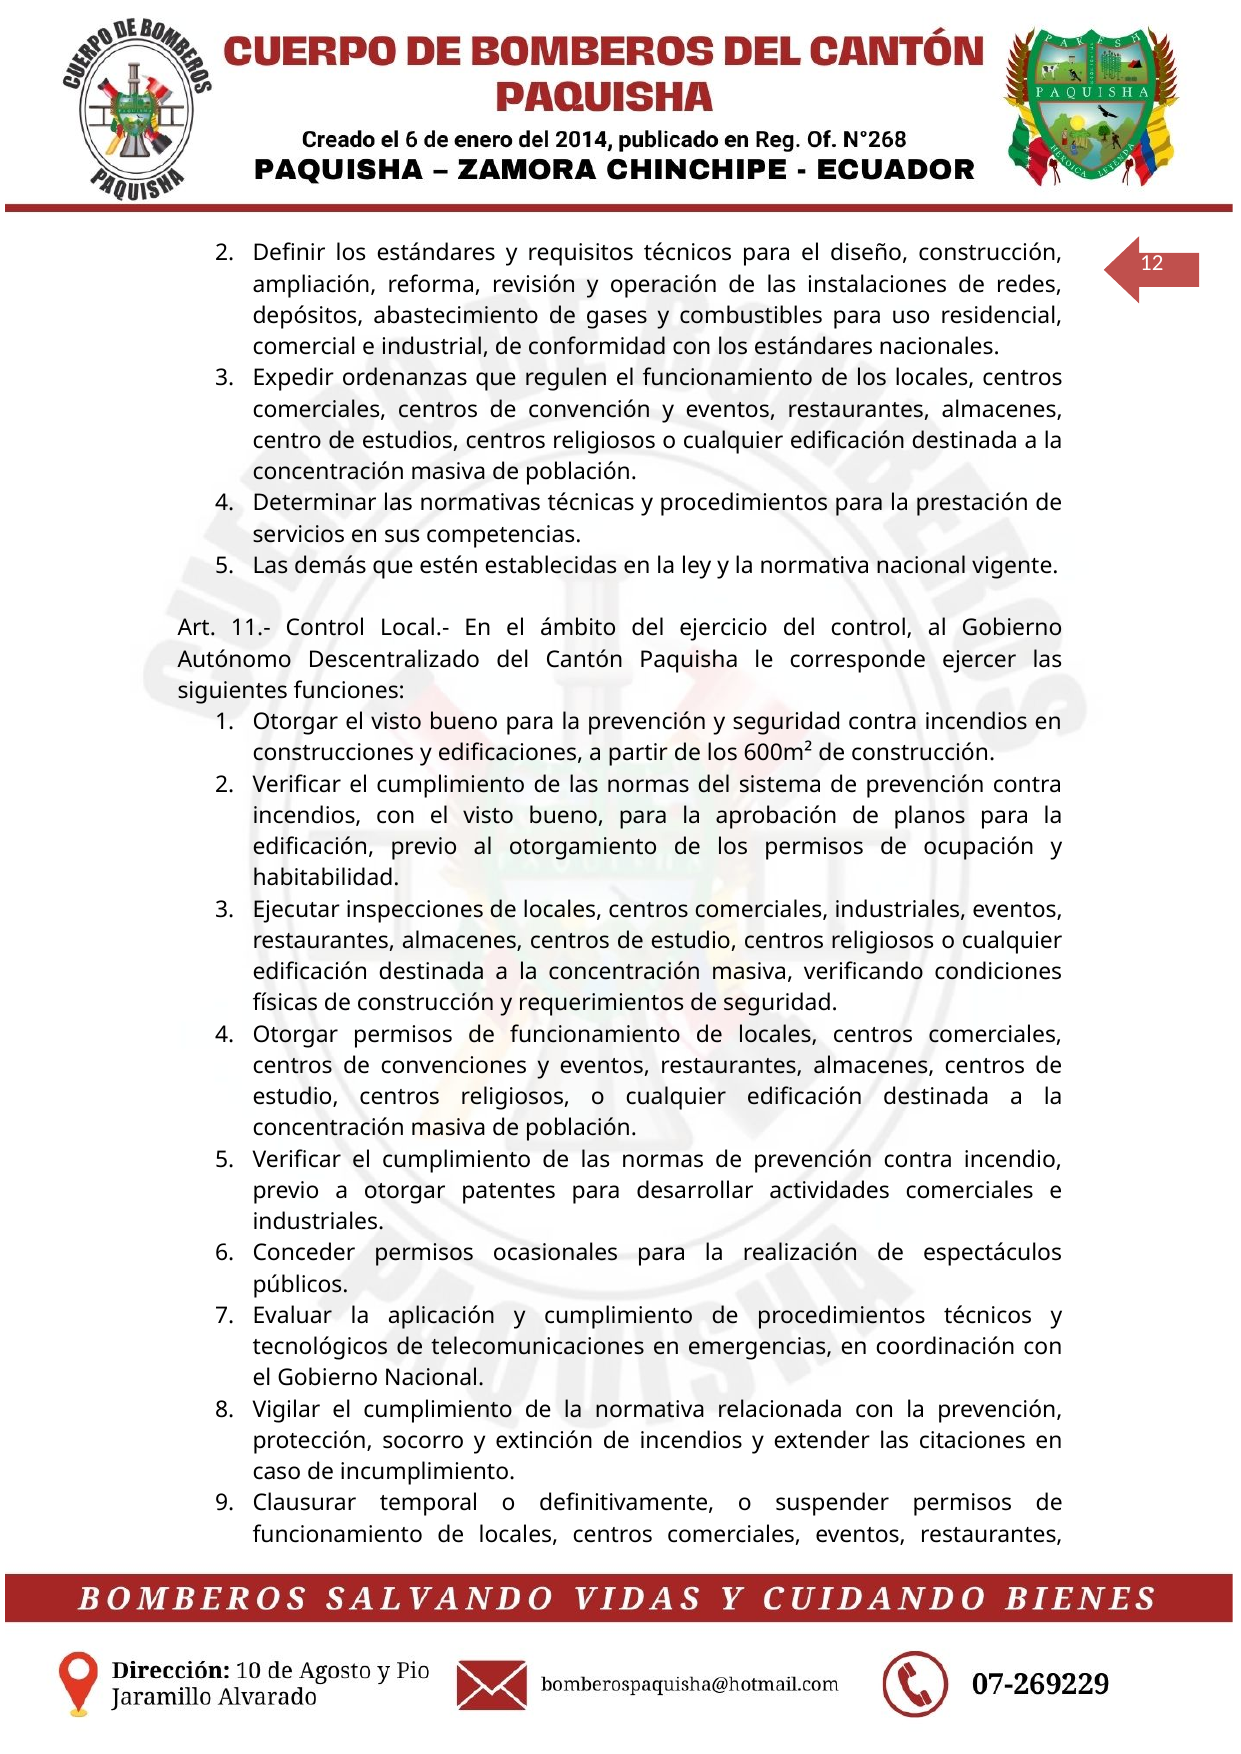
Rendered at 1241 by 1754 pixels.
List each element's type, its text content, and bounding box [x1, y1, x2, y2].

list Determinar las normativas técnicas y procedimientos para la prestación de servicios en sus competencias. [215, 486, 1063, 549]
picture [5, 3, 1233, 1745]
list Otorgar el visto bueno para la prevención y seguridad contra incendios en construcciones y edificaciones, a partir de los 600m² de construcción. [215, 705, 1063, 767]
list Verificar el cumplimiento de las normas de prevención contra incendio, previo a otorgar patentes para desarrollar actividades comerciales e industriales. [215, 1142, 1063, 1236]
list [215, 1486, 1063, 1549]
list Evaluar la aplicación y cumplimiento de procedimientos técnicos y tecnológicos de telecomunicaciones en emergencias, en coordinación con el Gobierno Nacional. [215, 1299, 1063, 1392]
list Vigilar el cumplimiento de la normativa relacionada con la prevención, protección, socorro y extinción de incendios y extender las citaciones en caso de incumplimiento. [215, 1392, 1063, 1486]
list Otorgar permisos de funcionamiento de locales, centros comerciales, centros de convenciones y eventos, restaurantes, almacenes, centros de estudio, centros religiosos, o cualquier edificación destinada a la concentración masiva de población. [215, 1017, 1063, 1142]
list Expedir ordenanzas que regulen el funcionamiento de los locales, centros comerciales, centros de convención y eventos, restaurantes, almacenes, centro de estudios, centros religiosos o cualquier edificación destinada a la concentración masiva de población. [215, 361, 1063, 486]
list Conceder permisos ocasionales para la realización de espectáculos públicos. [215, 1236, 1063, 1299]
list Definir los estándares y requisitos técnicos para el diseño, construcción, ampliación, reforma, revisión y operación de las instalaciones de redes, depósitos, abastecimiento de gases y combustibles para uso residencial, comercial e industrial, de conformidad con los estándares nacionales. [215, 236, 1063, 361]
list Las demás que estén establecidas en la ley y la normativa nacional vigente. [215, 549, 1063, 580]
text Art. 11.- Control Local.- En el ámbito del ejercicio del control, al Gobierno Autónomo Descentralizado del Cantón Paquisha le corresponde ejercer las siguientes funciones: [177, 611, 1063, 705]
list Verificar el cumplimiento de las normas del sistema de prevención contra incendios, con el visto bueno, para la aprobación de planos para la edificación, previo al otorgamiento de los permisos de ocupación y habitabilidad. [215, 767, 1063, 892]
list Ejecutar inspecciones de locales, centros comerciales, industriales, eventos, restaurantes, almacenes, centros de estudio, centros religiosos o cualquier edificación destinada a la concentración masiva, verificando condiciones físicas de construcción y requerimientos de seguridad. [215, 892, 1063, 1017]
